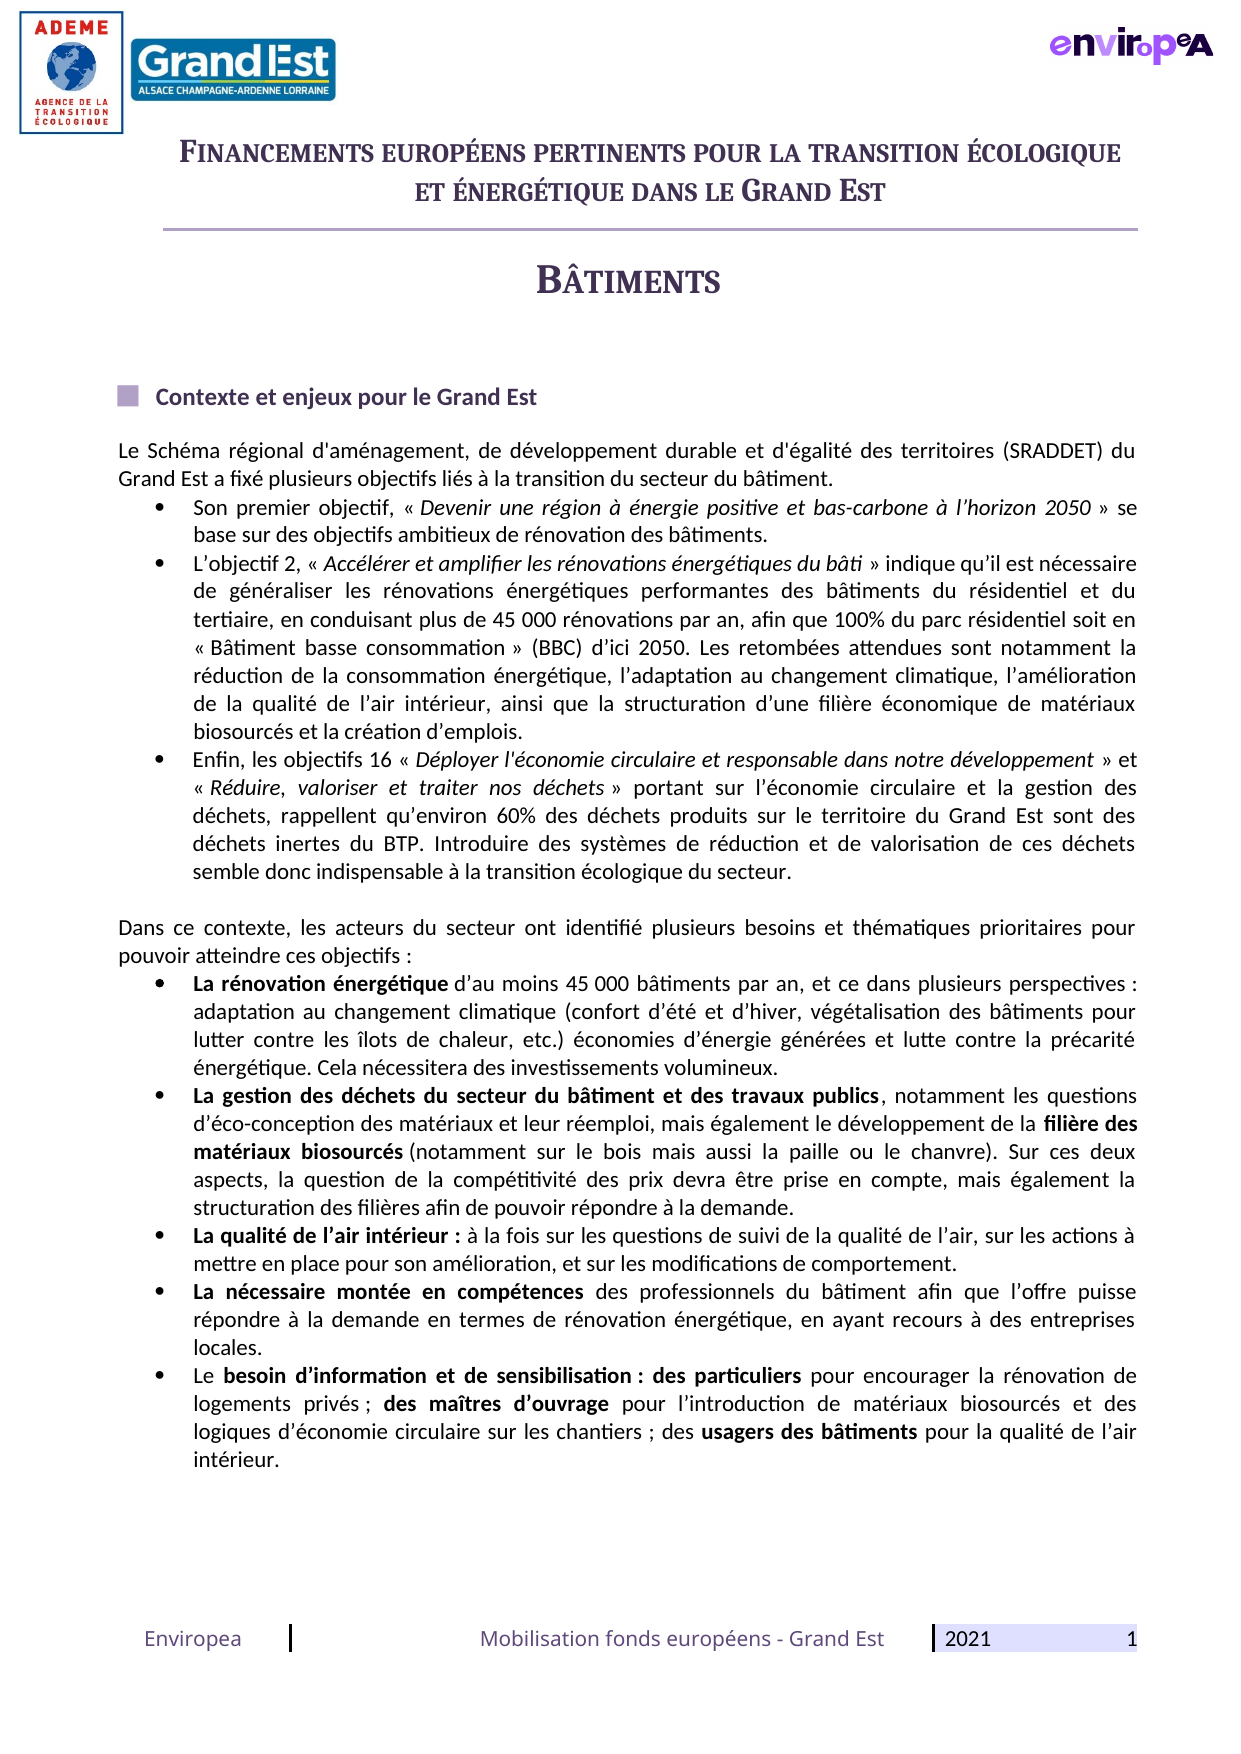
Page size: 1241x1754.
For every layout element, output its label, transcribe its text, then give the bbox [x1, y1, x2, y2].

list La gestion des déchets du secteur du bâtiment et des travaux publics, notamment les questions d’éco-conception des matériaux et leur réemploi, mais également le développement de la filière des matériaux biosourcés (notamment sur le bois mais aussi la paille ou le chanvre). Sur ces deux aspects, la question de la compétitivité des prix devra être prise en compte, mais également la structuration des filières afin de pouvoir répondre à la demande. [156, 1081, 1138, 1221]
text Le Schéma régional d'aménagement, de développement durable et d'égalité des territoires (SRADDET) du Grand Est a fixé plusieurs objectifs liés à la transition du secteur du bâtiment. [118, 437, 1138, 493]
text Contexte et enjeux pour le Grand Est [118, 381, 1138, 412]
title Financements européens pertinents pour la transition écologique et énergétique dans le Grand Est [162, 133, 1138, 231]
picture [5, 7, 339, 138]
list La rénovation énergétique d’au moins 45 000 bâtiments par an, et ce dans plusieurs perspectives : adaptation au changement climatique (confort d’été et d’hiver, végétalisation des bâtiments pour lutter contre les îlots de chaleur, etc.) économies d’énergie générées et lutte contre la précarité énergétique. Cela nécessitera des investissements volumineux. [156, 969, 1138, 1081]
list Enfin, les objectifs 16 « Déployer l'économie circulaire et responsable dans notre développement » et « Réduire, valoriser et traiter nos déchets » portant sur l’économie circulaire et la gestion des déchets, rappellent qu’environ 60% des déchets produits sur le territoire du Grand Est sont des déchets inertes du BTP. Introduire des systèmes de réduction et de valorisation de ces déchets semble donc indispensable à la transition écologique du secteur. [155, 745, 1138, 885]
list Dans ce contexte, les acteurs du secteur ont identifié plusieurs besoins et thématiques prioritaires pour pouvoir atteindre ces objectifs : [118, 913, 1138, 969]
text Bâtiments [118, 256, 1138, 304]
list Son premier objectif, « Devenir une région à énergie positive et bas-carbone à l’horizon 2050 » se base sur des objectifs ambitieux de rénovation des bâtiments. [156, 493, 1138, 549]
list Le besoin d’information et de sensibilisation : des particuliers pour encourager la rénovation de logements privés ; des maîtres d’ouvrage pour l’introduction de matériaux biosourcés et des logiques d’économie circulaire sur les chantiers ; des usagers des bâtiments pour la qualité de l’air intérieur. [156, 1361, 1138, 1473]
picture [1050, 27, 1214, 65]
list La nécessaire montée en compétences des professionnels du bâtiment afin que l’offre puisse répondre à la demande en termes de rénovation énergétique, en ayant recours à des entreprises locales. [156, 1277, 1138, 1361]
list L’objectif 2, « Accélérer et amplifier les rénovations énergétiques du bâti » indique qu’il est nécessaire de généraliser les rénovations énergétiques performantes des bâtiments du résidentiel et du tertiaire, en conduisant plus de 45 000 rénovations par an, afin que 100% du parc résidentiel soit en « Bâtiment basse consommation » (BBC) d’ici 2050. Les retombées attendues sont notamment la réduction de la consommation énergétique, l’adaptation au changement climatique, l’amélioration de la qualité de l’air intérieur, ainsi que la structuration d’une filière économique de matériaux biosourcés et la création d’emplois. [156, 549, 1138, 745]
list La qualité de l’air intérieur : à la fois sur les questions de suivi de la qualité de l’air, sur les actions à mettre en place pour son amélioration, et sur les modifications de comportement. [156, 1221, 1138, 1277]
